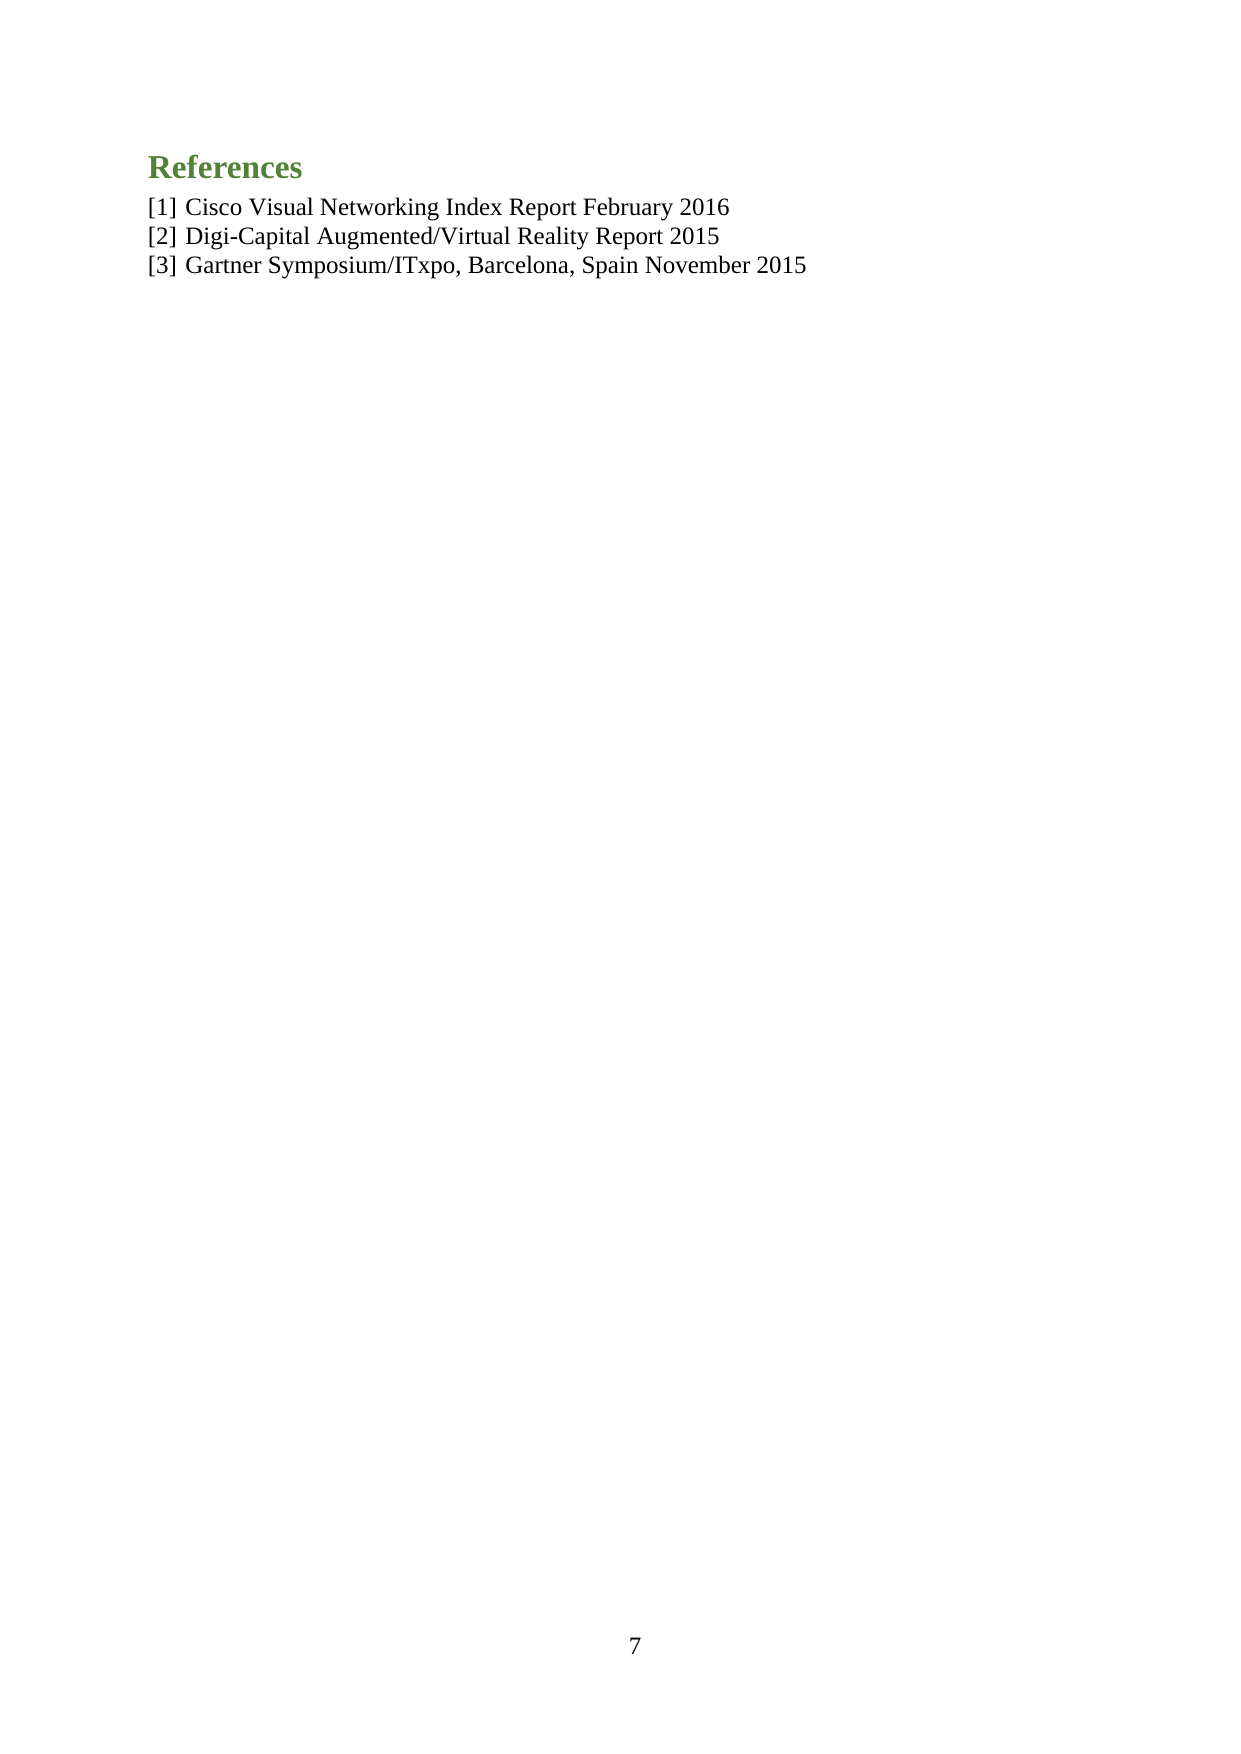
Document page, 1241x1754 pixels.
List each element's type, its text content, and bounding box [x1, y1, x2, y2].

subtitle References [148, 148, 1122, 186]
text Gartner Symposium/ITxpo, Barcelona, Spain November 2015 [148, 250, 1122, 278]
text Cisco Visual Networking Index Report February 2016 [148, 192, 1122, 221]
text Digi-Capital Augmented/Virtual Reality Report 2015 [148, 221, 1122, 250]
